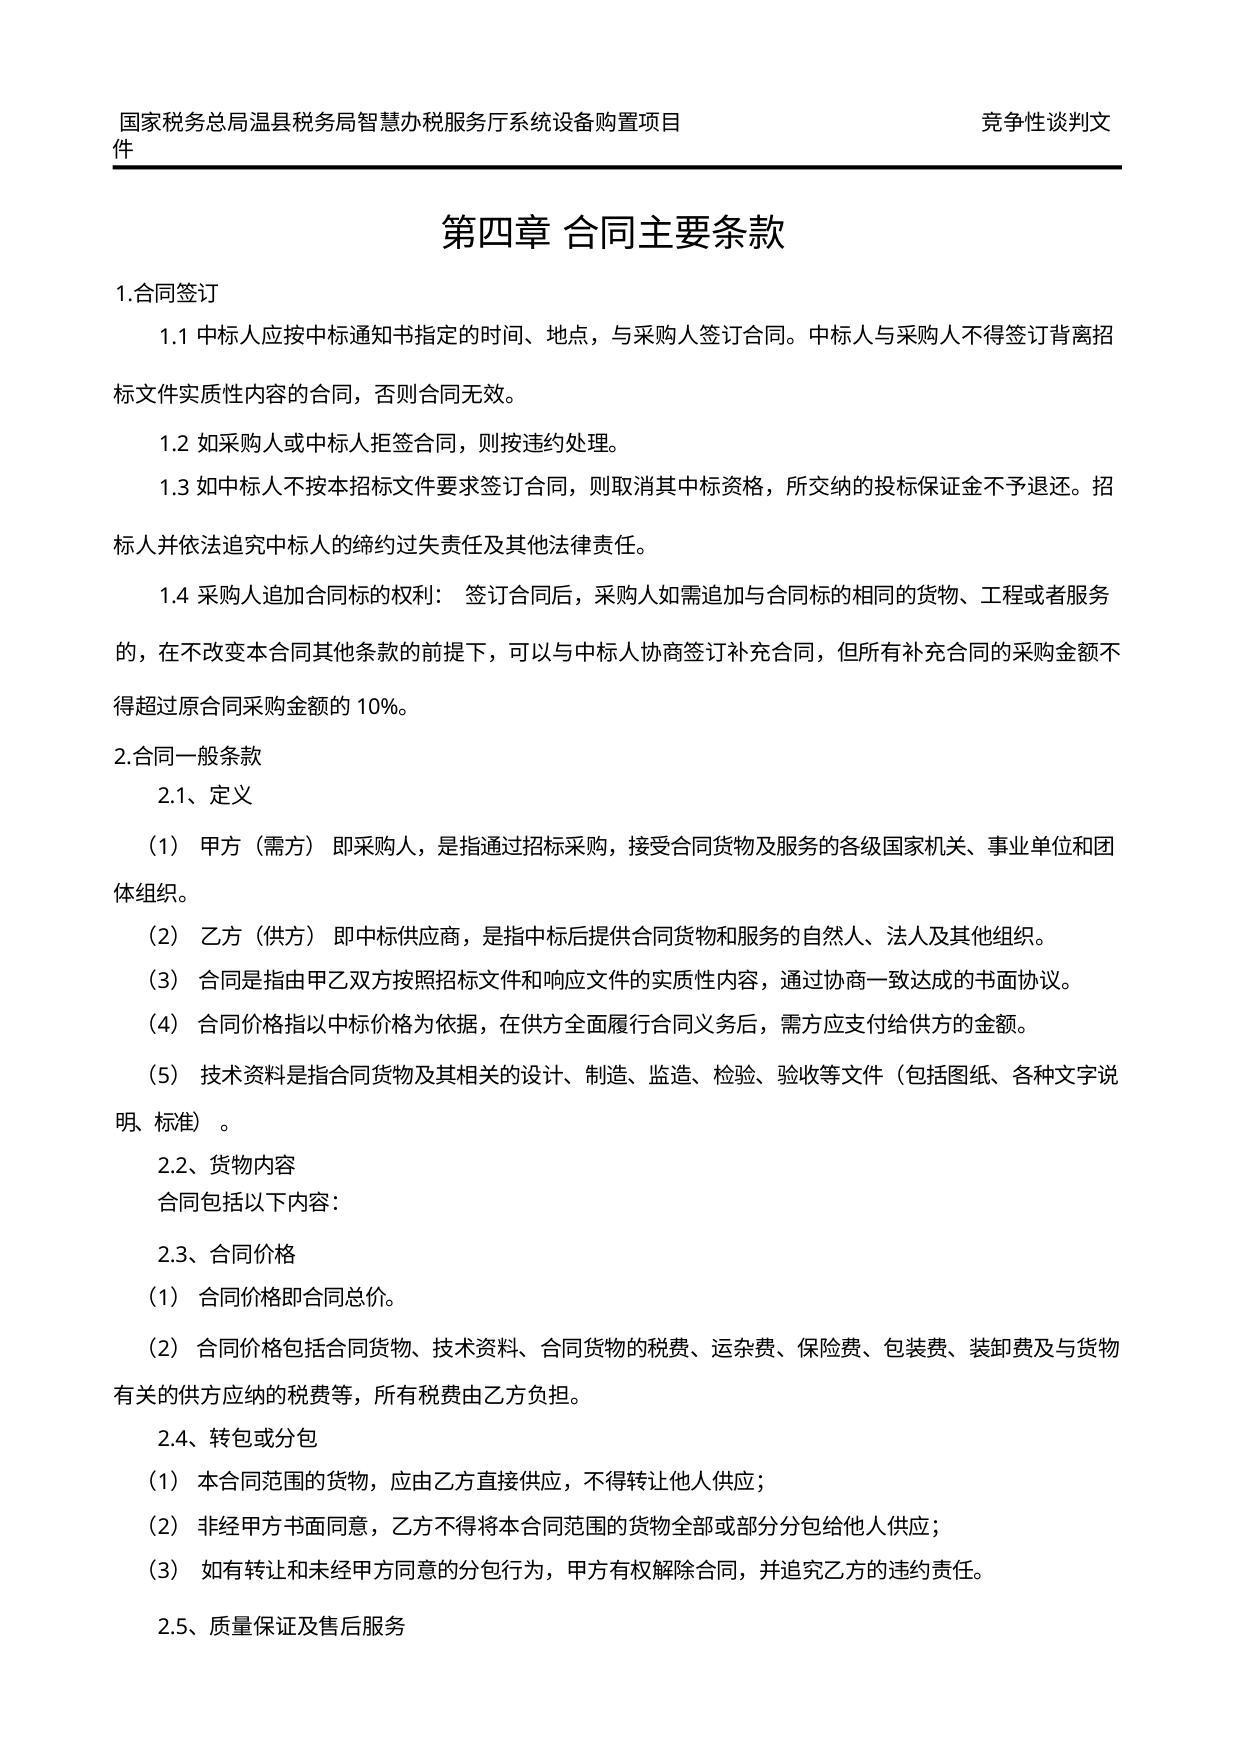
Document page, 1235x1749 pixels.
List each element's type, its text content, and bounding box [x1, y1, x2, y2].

text 第四章 合同主要条款 [112, 213, 1122, 254]
text 1.4 采购人追加合同标的权利： 签订合同后，采购人如需追加与合同标的相同的货物、工程或者服务 [112, 584, 1122, 608]
text （2） 非经甲方书面同意，乙方不得将本合同范围的货物全部或部分分包给他人供应； [112, 1515, 1122, 1539]
text 2.2、货物内容 [112, 1153, 1122, 1179]
text 2.5、质量保证及售后服务 [112, 1615, 1122, 1639]
text （1） 本合同范围的货物，应由乙方直接供应，不得转让他人供应； [112, 1470, 1122, 1494]
text 1.合同签订 [112, 282, 1122, 306]
text 1.3 如中标人不按本招标文件要求签订合同，则取消其中标资格，所交纳的投标保证金不予退还。招 [112, 484, 1122, 532]
text 1.1 中标人应按中标通知书指定的时间、地点，与采购人签订合同。中标人与采购人不得签订背离招 [112, 332, 1122, 381]
text （3） 合同是指由甲乙双方按照招标文件和响应文件的实质性内容，通过协商一致达成的书面协议。 [112, 969, 1122, 993]
text （4） 合同价格指以中标价格为依据，在供方全面履行合同义务后，需方应支付给供方的金额。 [112, 1013, 1122, 1038]
text （2） 合同价格包括合同货物、技术资料、合同货物的税费、运杂费、保险费、包装费、装卸费及与货物 有关的供方应纳的税费等，所有税费由乙方负担。 [113, 1331, 1122, 1409]
text 标文件实质性内容的合同，否则合同无效。 [112, 381, 1122, 408]
text 2.合同一般条款 [112, 743, 1122, 770]
text （2） 乙方（供方） 即中标供应商，是指中标后提供合同货物和服务的自然人、法人及其他组织。 [112, 924, 1122, 950]
text （5） 技术资料是指合同货物及其相关的设计、制造、监造、检验、验收等文件（包括图纸、各种文字说 明、标准） 。 [115, 1058, 1122, 1137]
text 的，在不改变本合同其他条款的前提下，可以与中标人协商签订补充合同，但所有补充合同的采购金额不 得超过原合同采购金额的 10%。 [113, 635, 1122, 721]
text 2.3、合同价格 [112, 1241, 1122, 1267]
text 合同包括以下内容： [112, 1198, 1122, 1241]
text 1.2 如采购人或中标人拒签合同，则按违约处理。 [112, 433, 1122, 457]
picture [112, 165, 1122, 171]
text （1） 甲方（需方） 即采购人，是指通过招标采购，接受合同货物及服务的各级国家机关、事业单位和团 体组织。 [113, 829, 1122, 908]
text 2.4、转包或分包 [112, 1425, 1122, 1452]
text 2.1、定义 [112, 784, 1122, 809]
text （3） 如有转让和未经甲方同意的分包行为，甲方有权解除合同，并追究乙方的违约责任。 [112, 1560, 1122, 1584]
text 标人并依法追究中标人的缔约过失责任及其他法律责任。 [112, 532, 1122, 559]
text （1） 合同价格即合同总价。 [112, 1286, 1122, 1310]
